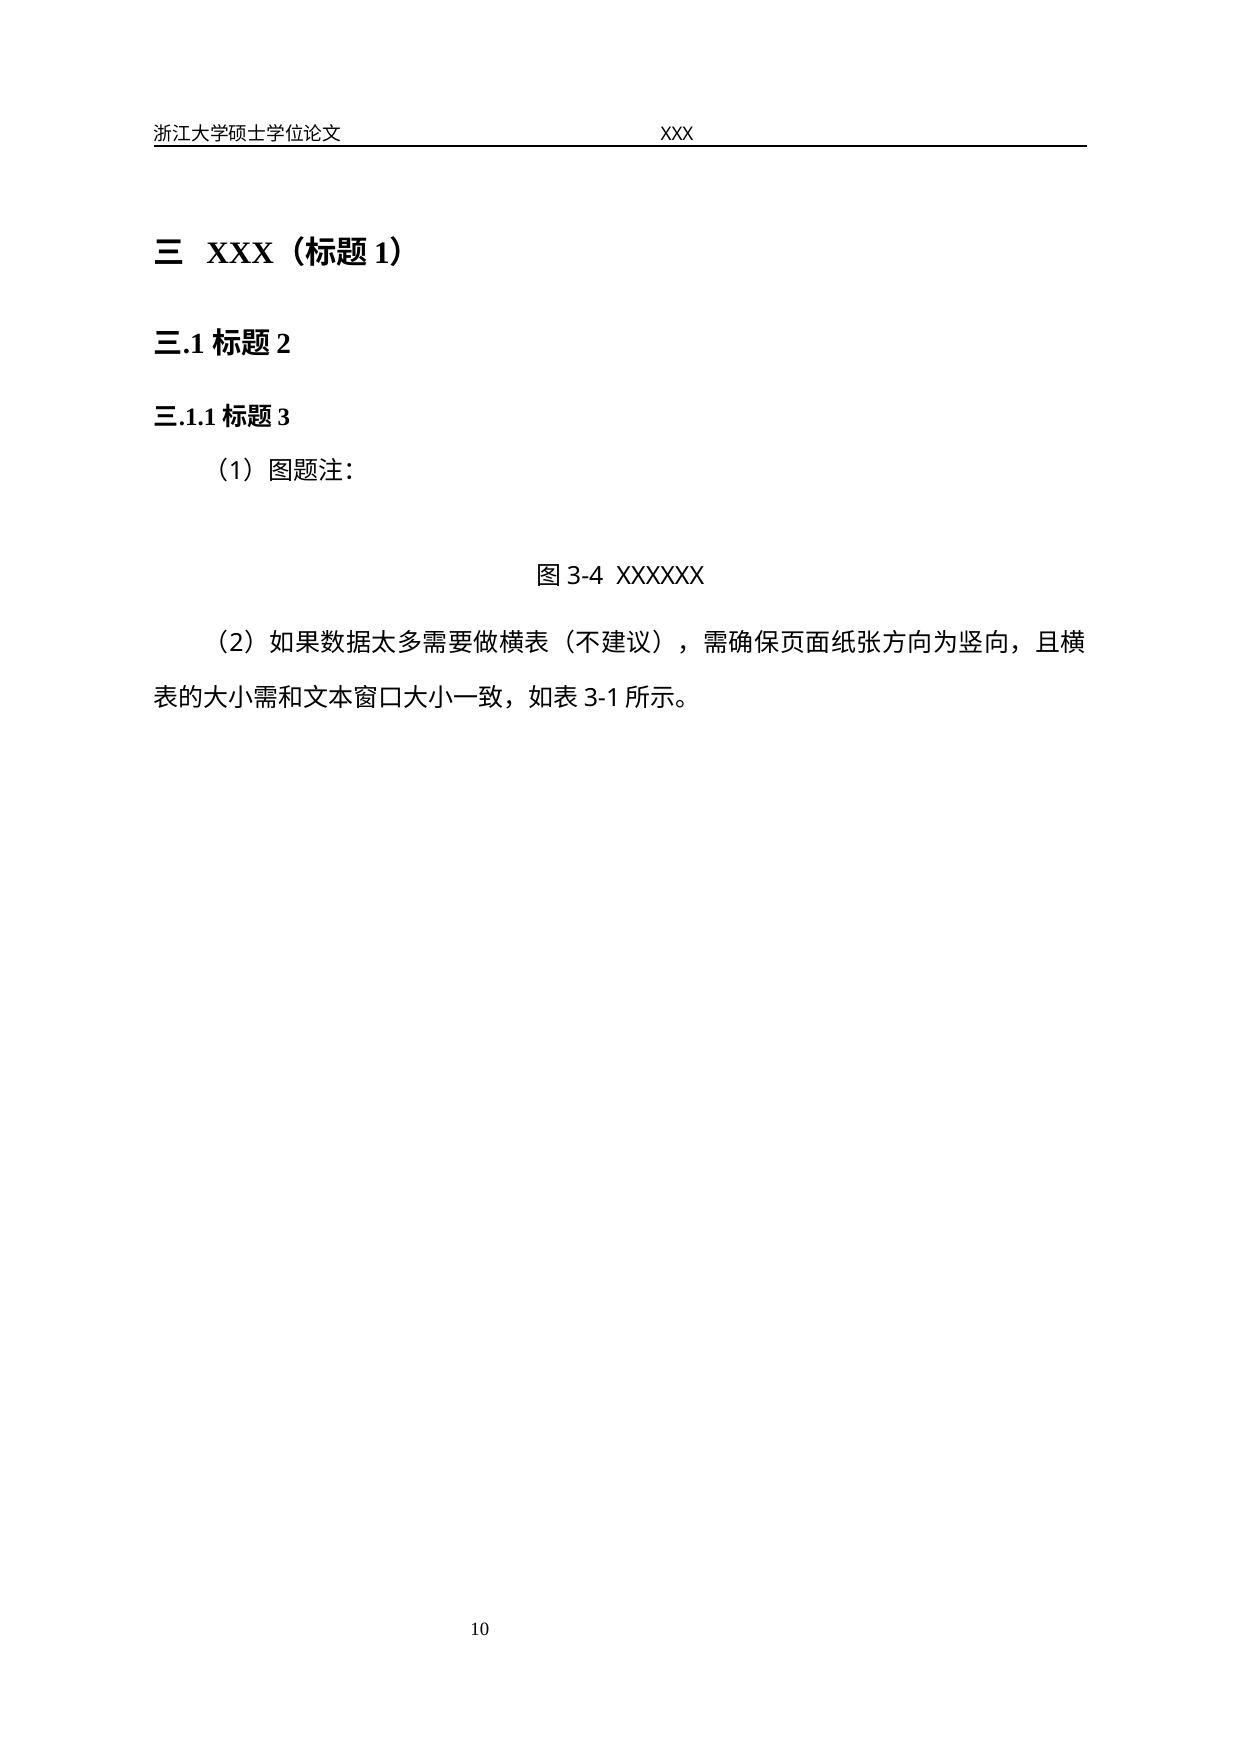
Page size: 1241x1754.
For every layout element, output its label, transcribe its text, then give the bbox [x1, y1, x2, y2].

subtitle 标题2 [153, 320, 1087, 362]
subtitle XXX（标题1） [153, 227, 1087, 272]
subtitle 标题3 [153, 396, 1087, 432]
text （2）如果数据太多需要做横表（不建议），需确保页面纸张方向为竖向，且横表的大小需和文本窗口大小一致，如表3-1所示。 [153, 623, 1087, 713]
text （1）图题注： [153, 450, 1087, 487]
